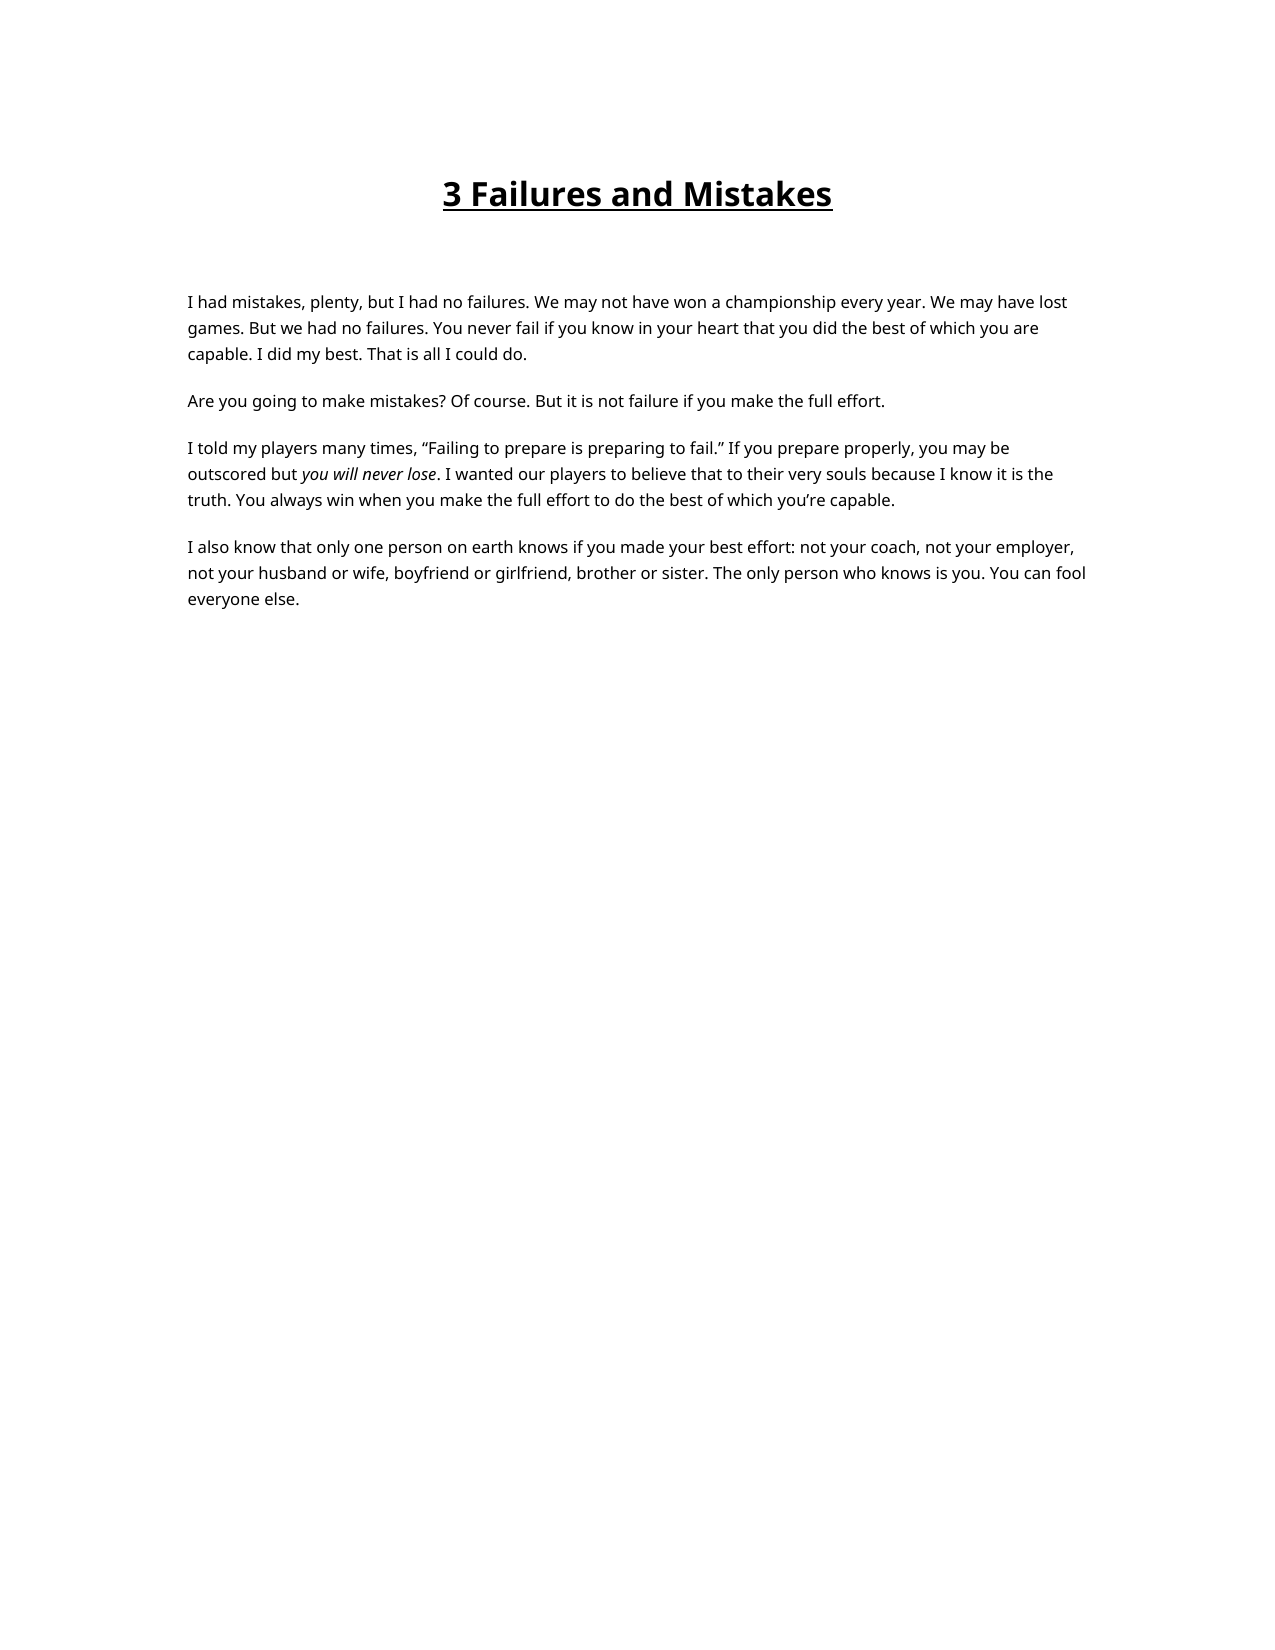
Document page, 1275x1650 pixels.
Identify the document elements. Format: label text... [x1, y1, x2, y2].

text I also know that only one person on earth knows if you made your best effort: not your coach, not your employer, not your husband or wife, boyfriend or girlfriend, brother or sister. The only person who knows is you. You can fool everyone else. [187, 536, 1087, 610]
subtitle 3 Failures and Mistakes [187, 171, 1087, 216]
text Are you going to make mistakes? Of course. But it is not failure if you make the full effort. [187, 390, 1087, 412]
text I told my players many times, “Failing to prepare is preparing to fail.” If you prepare properly, you may be outscored but you will never lose. I wanted our players to believe that to their very souls because I know it is the truth. You always win when you make the full effort to do the best of which you’re capable. [187, 437, 1087, 511]
text I had mistakes, plenty, but I had no failures. We may not have won a championship every year. We may have lost games. But we had no failures. You never fail if you know in your heart that you did the best of which you are capable. I did my best. That is all I could do. [187, 291, 1087, 366]
